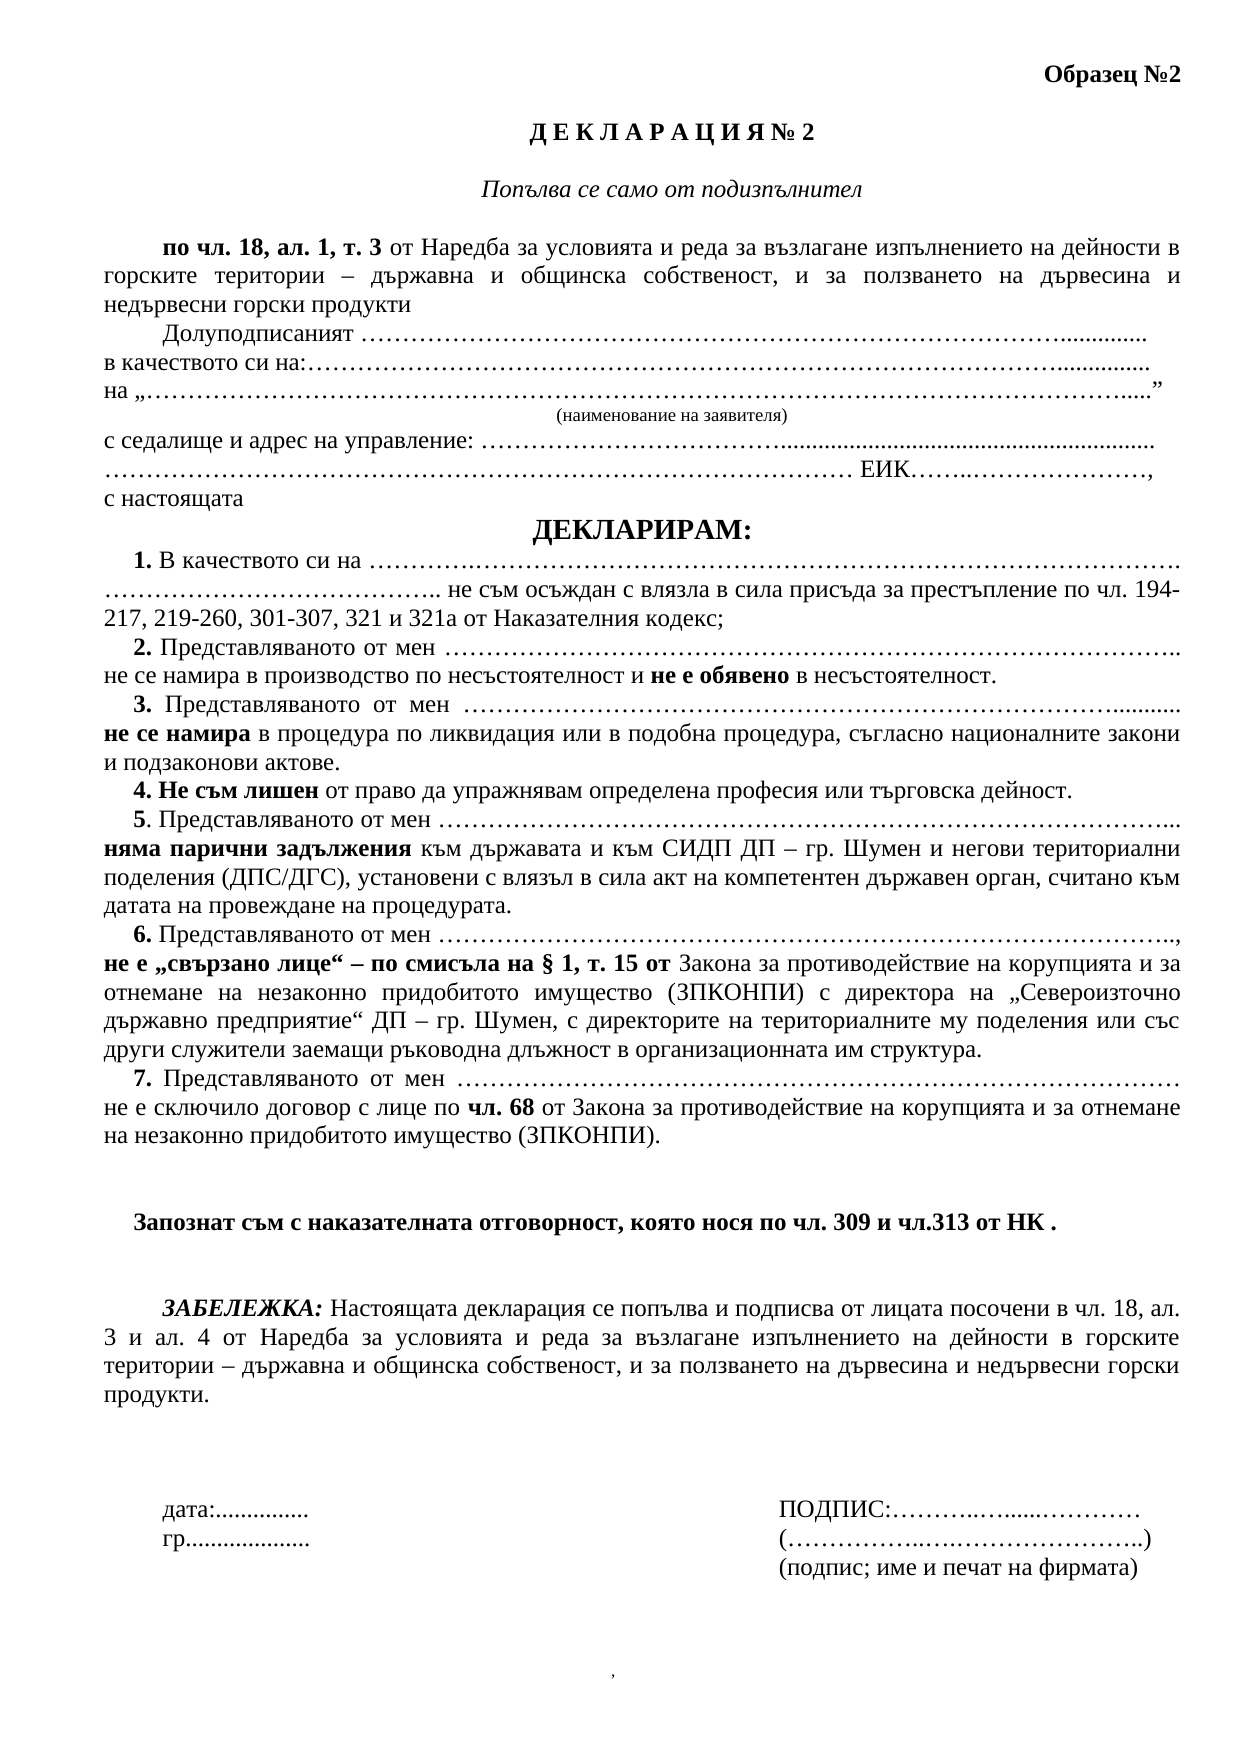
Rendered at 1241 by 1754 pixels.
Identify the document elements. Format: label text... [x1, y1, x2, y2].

text 5. Представляваното от мен ……………………………………………………………………………... няма парични задължения към държавата и към СИДП ДП – гр. Шумен и негови териториални поделения (ДПС/ДГС), установени с влязъл в сила акт на компетентен държавен орган, считано към датата на провеждане на процедурата. [103, 804, 1181, 919]
text 1. В качеството си на ………….…………………………………………………………………………. ………………………………….. не съм осъждан с влязла в сила присъда за престъпление по чл. 194-217, 219-260, 301-307, 321 и 321а от Наказателния кодекс; [103, 545, 1181, 632]
text 3. Представляваното от мен ……………………………………………………………………........... не се намира в процедура по ликвидация или в подобна процедура, съгласно националните закони и подзаконови актове. [103, 689, 1181, 775]
text Д Е К Л А Р А Ц И Я № 2 [103, 117, 1181, 145]
text Попълва се само от подизпълнител [103, 174, 1181, 203]
subtitle ДЕКЛАРИРАМ: [103, 512, 1181, 545]
text с седалище и адрес на управление: ………………………………............................................................ [103, 426, 1181, 454]
text 7. Представляваното от мен …………………………………………………………………………… не е сключило договор с лице по чл. 68 от Закона за противодействие на корупцията и за отнемане на незаконно придобитото имущество (ЗПКОНПИ). [103, 1063, 1181, 1149]
text гр.................... (……………..….…………………..) [103, 1523, 1181, 1552]
text по чл. 18, ал. 1, т. 3 от Наредба за условията и реда за възлагане изпълнението на дейности в горските територии – държавна и общинска собственост, и за ползването на дървесина и недървесни горски продукти [103, 232, 1181, 318]
text 2. Представляваното от мен …………………………………………………………………………….. не се намира в производство по несъстоятелност и не е обявено в несъстоятелност. [103, 632, 1181, 689]
text дата:............... ПОДПИС:………..…......………… [103, 1494, 1181, 1523]
text с настоящата [103, 483, 1181, 512]
text 4. Не съм лишен от право да упражнявам определена професия или търговска дейност. [103, 775, 1181, 804]
text ……………………………………………………………………………… ЕИК……..…………………, [103, 454, 1181, 483]
text (подпис; име и печат на фирмата) [103, 1552, 1181, 1580]
text Запознат съм с наказателната отговорност, която нося по чл. 309 и чл.313 от НК . [103, 1207, 1181, 1235]
text (наименование на заявителя) [103, 404, 1181, 426]
text на „……………………………………………………………………………………………………….....” [103, 375, 1181, 404]
text Образец №2 [103, 59, 1181, 88]
text Долуподписаният ………………………………………………………………………….............. [103, 318, 1181, 347]
text ЗАБЕЛЕЖКА: Настоящата декларация се попълва и подписва от лицата посочени в чл. 18, ал. 3 и ал. 4 от Наредба за условията и реда за възлагане изпълнението на дейности в горските територии – държавна и общинска собственост, и за ползването на дървесина и недървесни горски продукти. [103, 1293, 1181, 1408]
text в качеството си на:………………………………………………………………………………............... [103, 347, 1181, 375]
text 6. Представляваното от мен …………………………………………………………………………….., не е „свързано лице“ – по смисъла на § 1, т. 15 от Закона за противодействие на корупцията и за отнемане на незаконно придобитото имущество (ЗПКОНПИ) с директора на „Североизточно държавно предприятие“ ДП – гр. Шумен, с директорите на териториалните му поделения или със други служители заемащи ръководна длъжност в организационната им структура. [103, 919, 1181, 1063]
